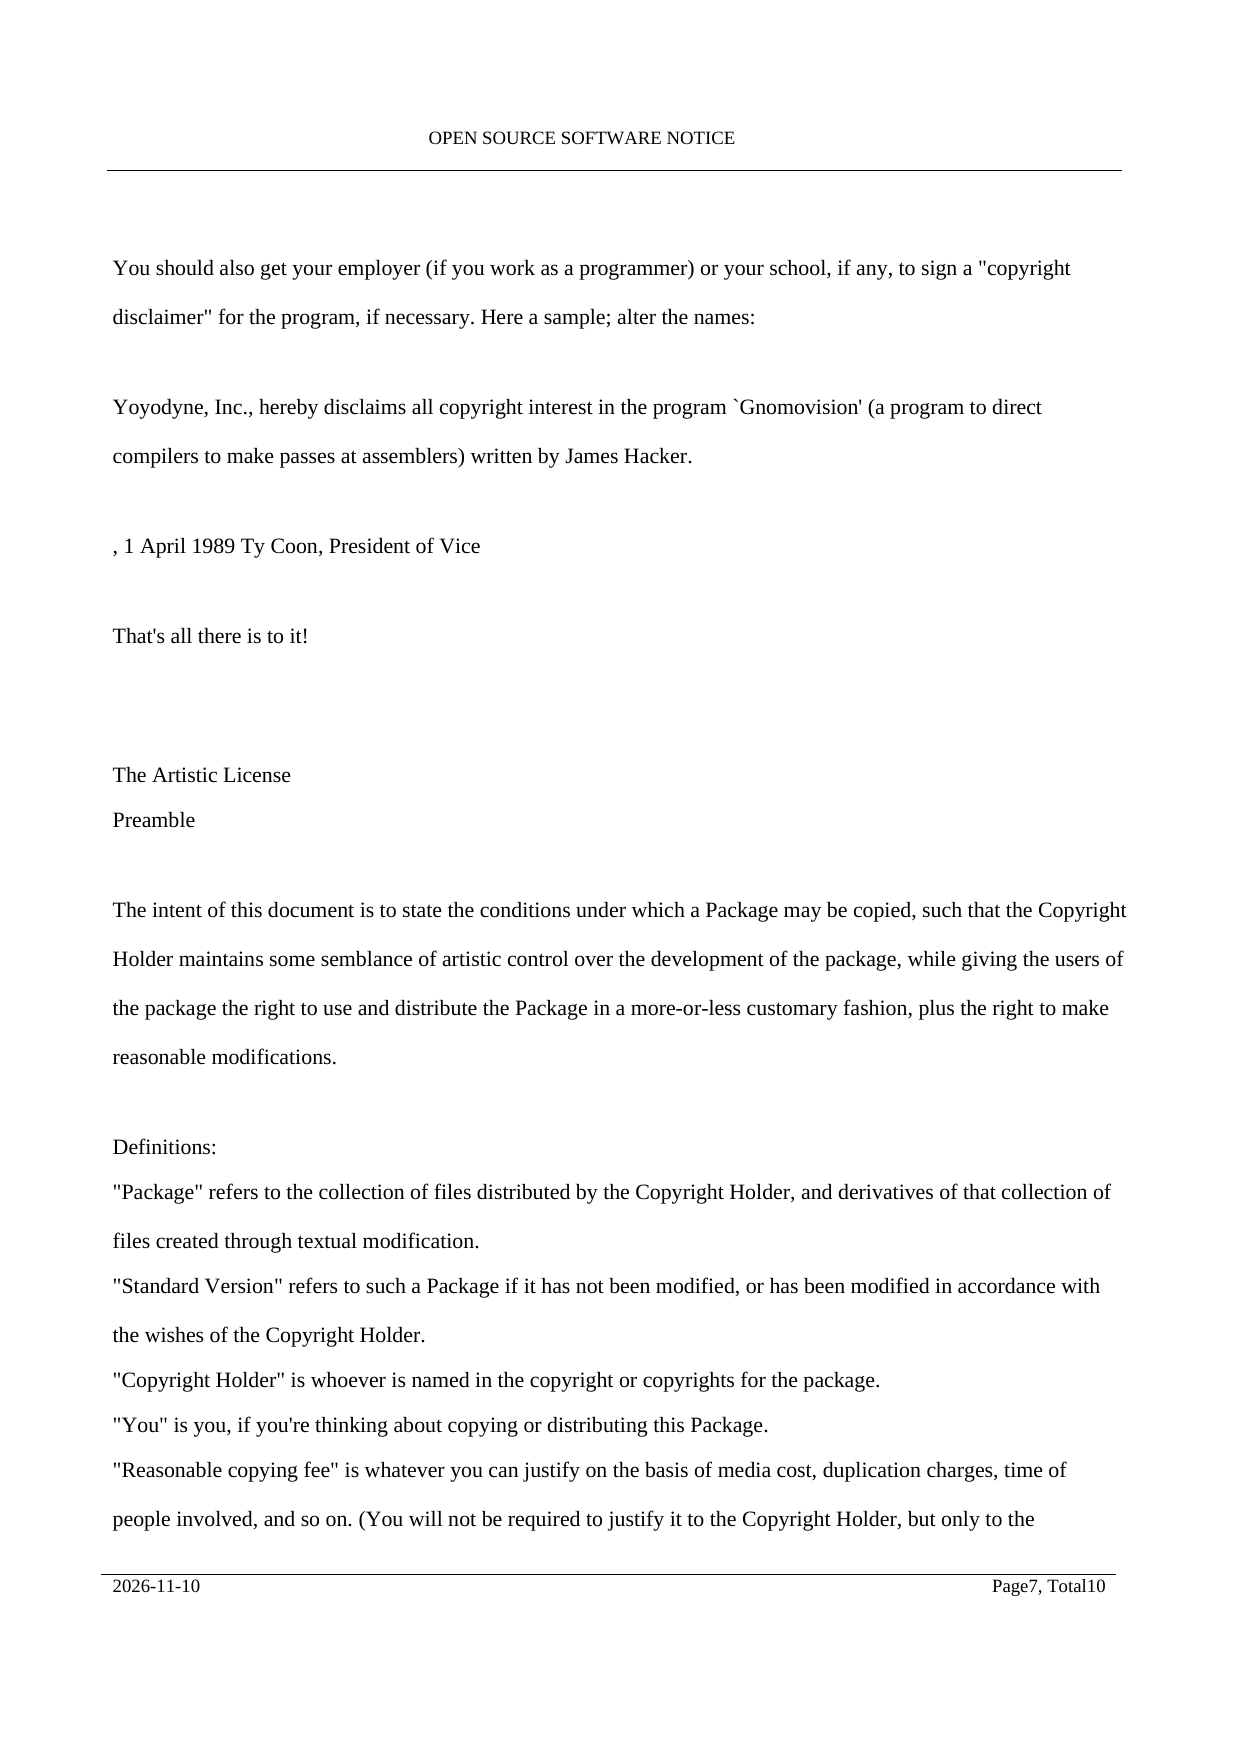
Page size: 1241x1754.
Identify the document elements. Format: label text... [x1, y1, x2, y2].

text "Package" refers to the collection of files distributed by the Copyright Holder, and derivatives of that collection of files created through textual modification. [112, 1175, 1128, 1257]
text The intent of this document is to state the conditions under which a Package may be copied, such that the Copyright Holder maintains some semblance of artistic control over the development of the package, while giving the users of the package the right to use and distribute the Package in a more-or-less customary fashion, plus the right to make reasonable modifications. [112, 894, 1128, 1073]
text "Standard Version" refers to such a Package if it has not been modified, or has been modified in accordance with the wishes of the Copyright Holder. [112, 1269, 1128, 1351]
text , 1 April 1989 Ty Coon, President of Vice [112, 529, 1128, 562]
text You should also get your employer (if you work as a programmer) or your school, if any, to sign a "copyright disclaimer" for the program, if necessary. Here a sample; alter the names: [112, 251, 1128, 333]
text "Copyright Holder" is whoever is named in the copyright or copyrights for the package. [112, 1363, 1128, 1396]
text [112, 1453, 1128, 1534]
text Definitions: [112, 1130, 1128, 1163]
text That's all there is to it! [112, 619, 1128, 652]
text The Artistic License [112, 710, 1128, 791]
text Yoyodyne, Inc., hereby disclaims all copyright interest in the program `Gnomovision' (a program to direct compilers to make passes at assemblers) written by James Hacker. [112, 390, 1128, 472]
text "You" is you, if you're thinking about copying or distributing this Package. [112, 1408, 1128, 1441]
text Preamble [112, 804, 1128, 836]
